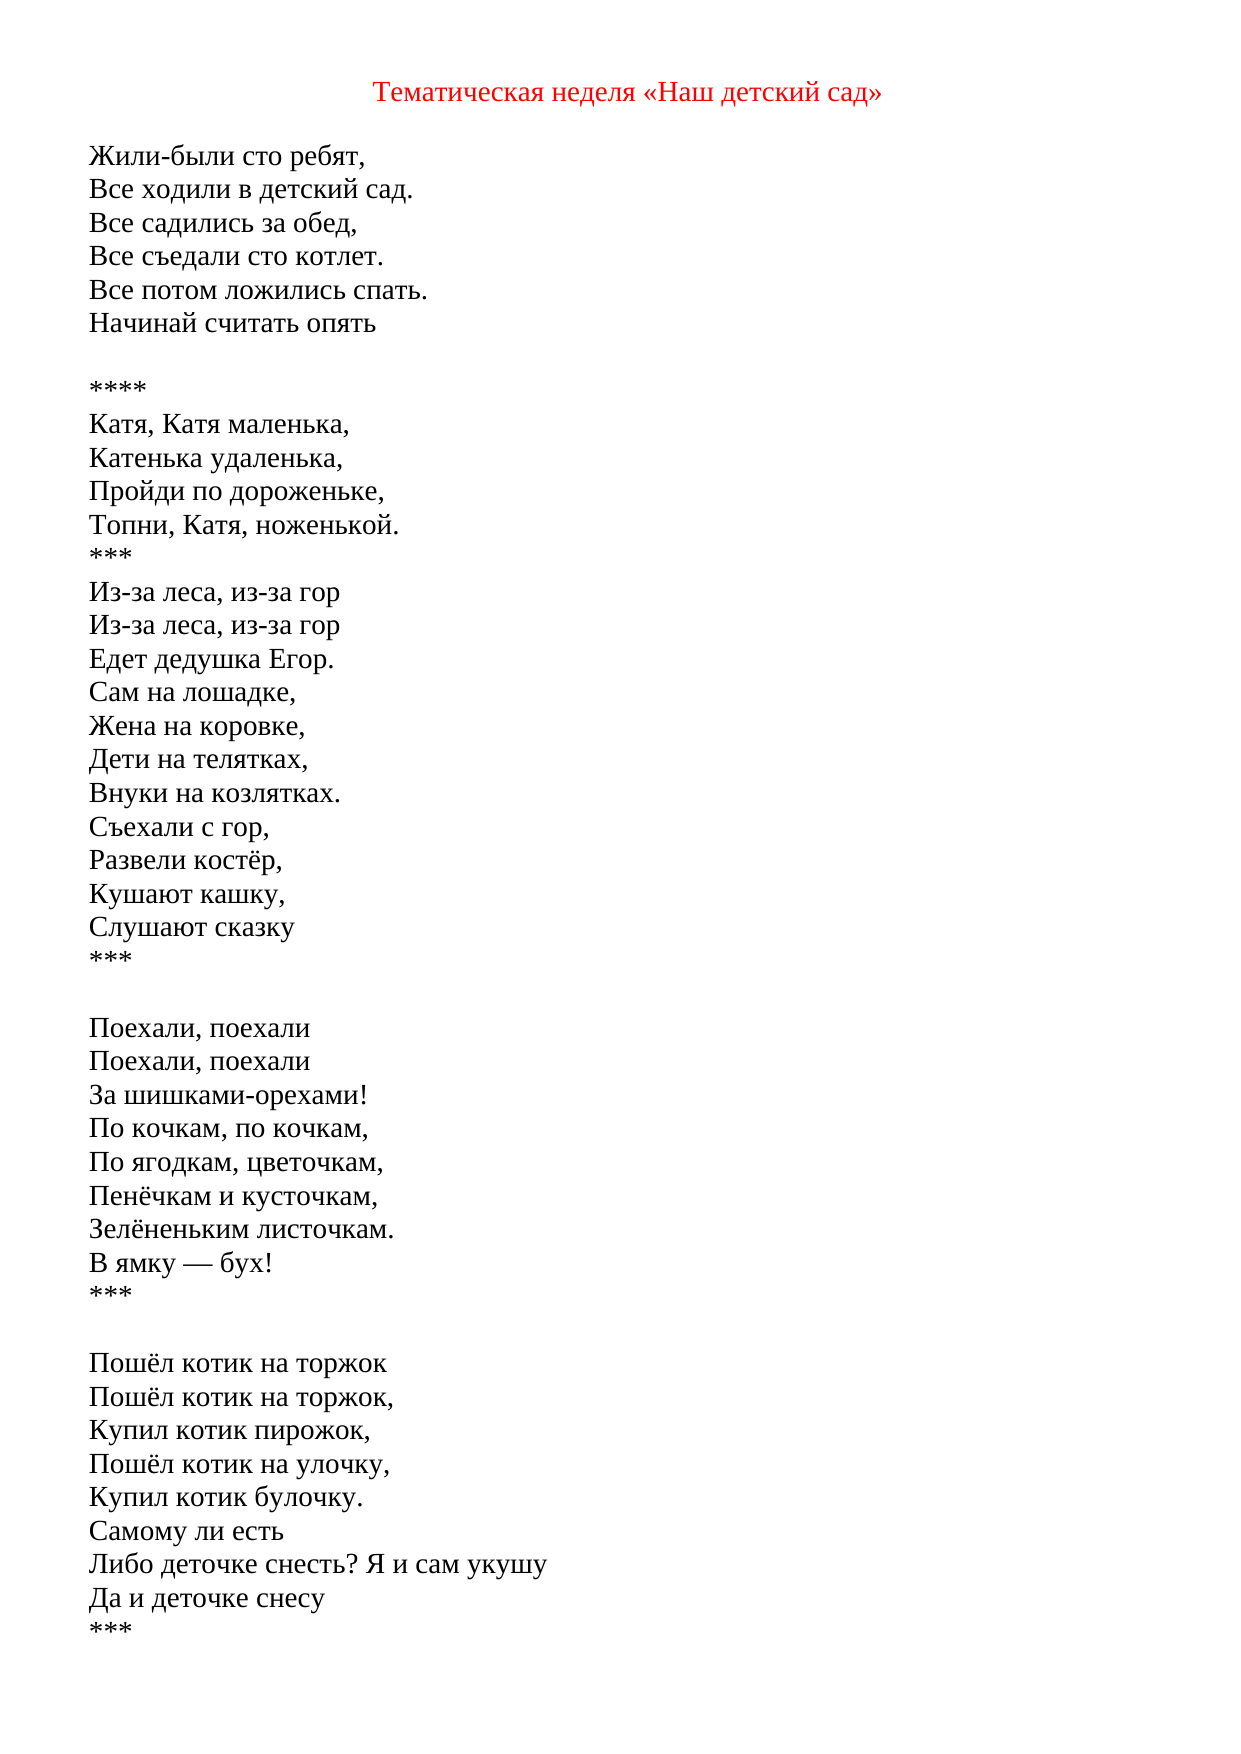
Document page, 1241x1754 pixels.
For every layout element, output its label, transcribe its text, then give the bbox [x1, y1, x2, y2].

text Внуки на козлятках. [89, 775, 1167, 809]
text Пенёчкам и кусточкам, [89, 1178, 1167, 1211]
text *** [89, 943, 1167, 976]
text Едет дедушка Егор. [89, 641, 1167, 674]
text Все потом ложились спать. [89, 272, 1167, 306]
text Из-за леса, из-за гор [89, 607, 1167, 641]
text Купил котик пирожок, [89, 1412, 1167, 1446]
text Дети на телятках, [89, 742, 1167, 775]
text *** [89, 1278, 1167, 1312]
text Все ходили в детский сад. [89, 171, 1167, 205]
text Жена на коровке, [89, 708, 1167, 742]
text Самому ли есть [89, 1513, 1167, 1547]
text Сам на лошадке, [89, 674, 1167, 708]
text Начинай считать опять [89, 306, 1167, 339]
text Зелёненьким листочкам. [89, 1211, 1167, 1245]
text По ягодкам, цветочкам, [89, 1144, 1167, 1178]
text Развели костёр, [89, 842, 1167, 876]
text *** [89, 1614, 1167, 1647]
text В ямку — бух! [89, 1245, 1167, 1278]
text Пошёл котик на торжок, [89, 1379, 1167, 1412]
text Поехали, поехали [89, 1010, 1167, 1043]
text Поехали, поехали [89, 1043, 1167, 1077]
text Слушают сказку [89, 909, 1167, 943]
text Пошёл котик на торжок [89, 1345, 1167, 1379]
text По кочкам, по кочкам, [89, 1111, 1167, 1144]
text Да и деточке снесу [89, 1580, 1167, 1614]
text Пошёл котик на улочку, [89, 1446, 1167, 1479]
text Топни, Катя, ноженькой. [89, 507, 1167, 540]
text Жили-были сто ребят, [89, 138, 1167, 171]
text Купил котик булочку. [89, 1479, 1167, 1513]
text Катя, Катя маленька, [89, 406, 1167, 440]
text Съехали с гор, [89, 809, 1167, 842]
text **** [89, 373, 1167, 406]
text Все съедали сто котлет. [89, 238, 1167, 272]
text Из-за леса, из-за гор [89, 574, 1167, 607]
text Катенька удаленька, [89, 440, 1167, 473]
text Все садились за обед, [89, 205, 1167, 238]
text За шишками-орехами! [89, 1077, 1167, 1111]
text Пройди по дороженьке, [89, 473, 1167, 507]
text Кушают кашку, [89, 876, 1167, 909]
text Либо деточке снесть? Я и сам укушу [89, 1547, 1167, 1580]
text *** [89, 540, 1167, 574]
